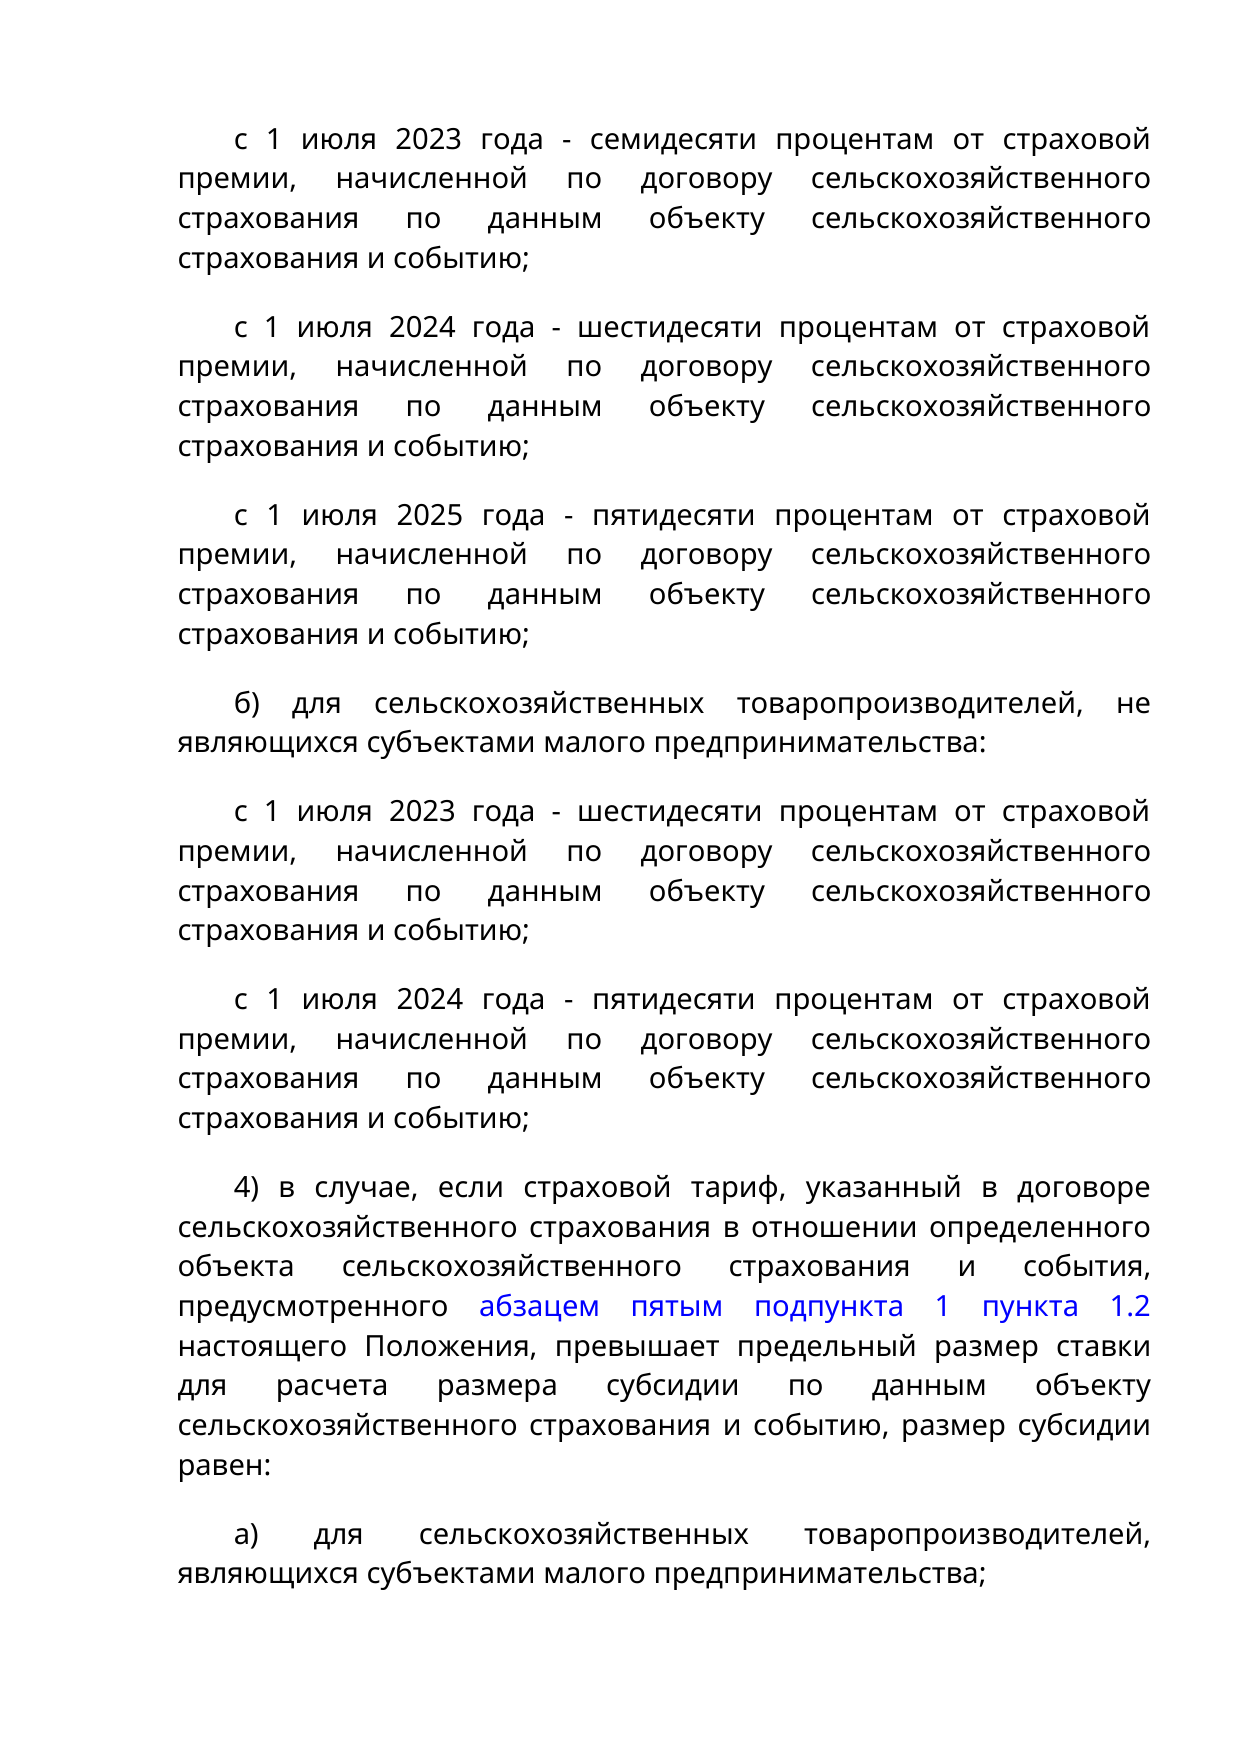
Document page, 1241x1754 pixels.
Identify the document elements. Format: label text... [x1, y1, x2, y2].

text с 1 июля 2023 года - шестидесяти процентам от страховой премии, начисленной по договору сельскохозяйственного страхования по данным объекту сельскохозяйственного страхования и событию; [177, 790, 1152, 949]
text с 1 июля 2023 года - семидесяти процентам от страховой премии, начисленной по договору сельскохозяйственного страхования по данным объекту сельскохозяйственного страхования и событию; [177, 118, 1152, 277]
text б) для сельскохозяйственных товаропроизводителей, не являющихся субъектами малого предпринимательства: [177, 682, 1152, 761]
text а) для сельскохозяйственных товаропроизводителей, являющихся субъектами малого предпринимательства; [177, 1513, 1152, 1592]
text с 1 июля 2024 года - шестидесяти процентам от страховой премии, начисленной по договору сельскохозяйственного страхования по данным объекту сельскохозяйственного страхования и событию; [177, 306, 1152, 465]
text с 1 июля 2025 года - пятидесяти процентам от страховой премии, начисленной по договору сельскохозяйственного страхования по данным объекту сельскохозяйственного страхования и событию; [177, 494, 1152, 653]
text 4) в случае, если страховой тариф, указанный в договоре сельскохозяйственного страхования в отношении определенного объекта сельскохозяйственного страхования и события, предусмотренного абзацем пятым подпункта 1 пункта 1.2 настоящего Положения, превышает предельный размер ставки для расчета размера субсидии по данным объекту сельскохозяйственного страхования и событию, размер субсидии равен: [177, 1166, 1152, 1484]
text с 1 июля 2024 года - пятидесяти процентам от страховой премии, начисленной по договору сельскохозяйственного страхования по данным объекту сельскохозяйственного страхования и событию; [177, 978, 1152, 1137]
